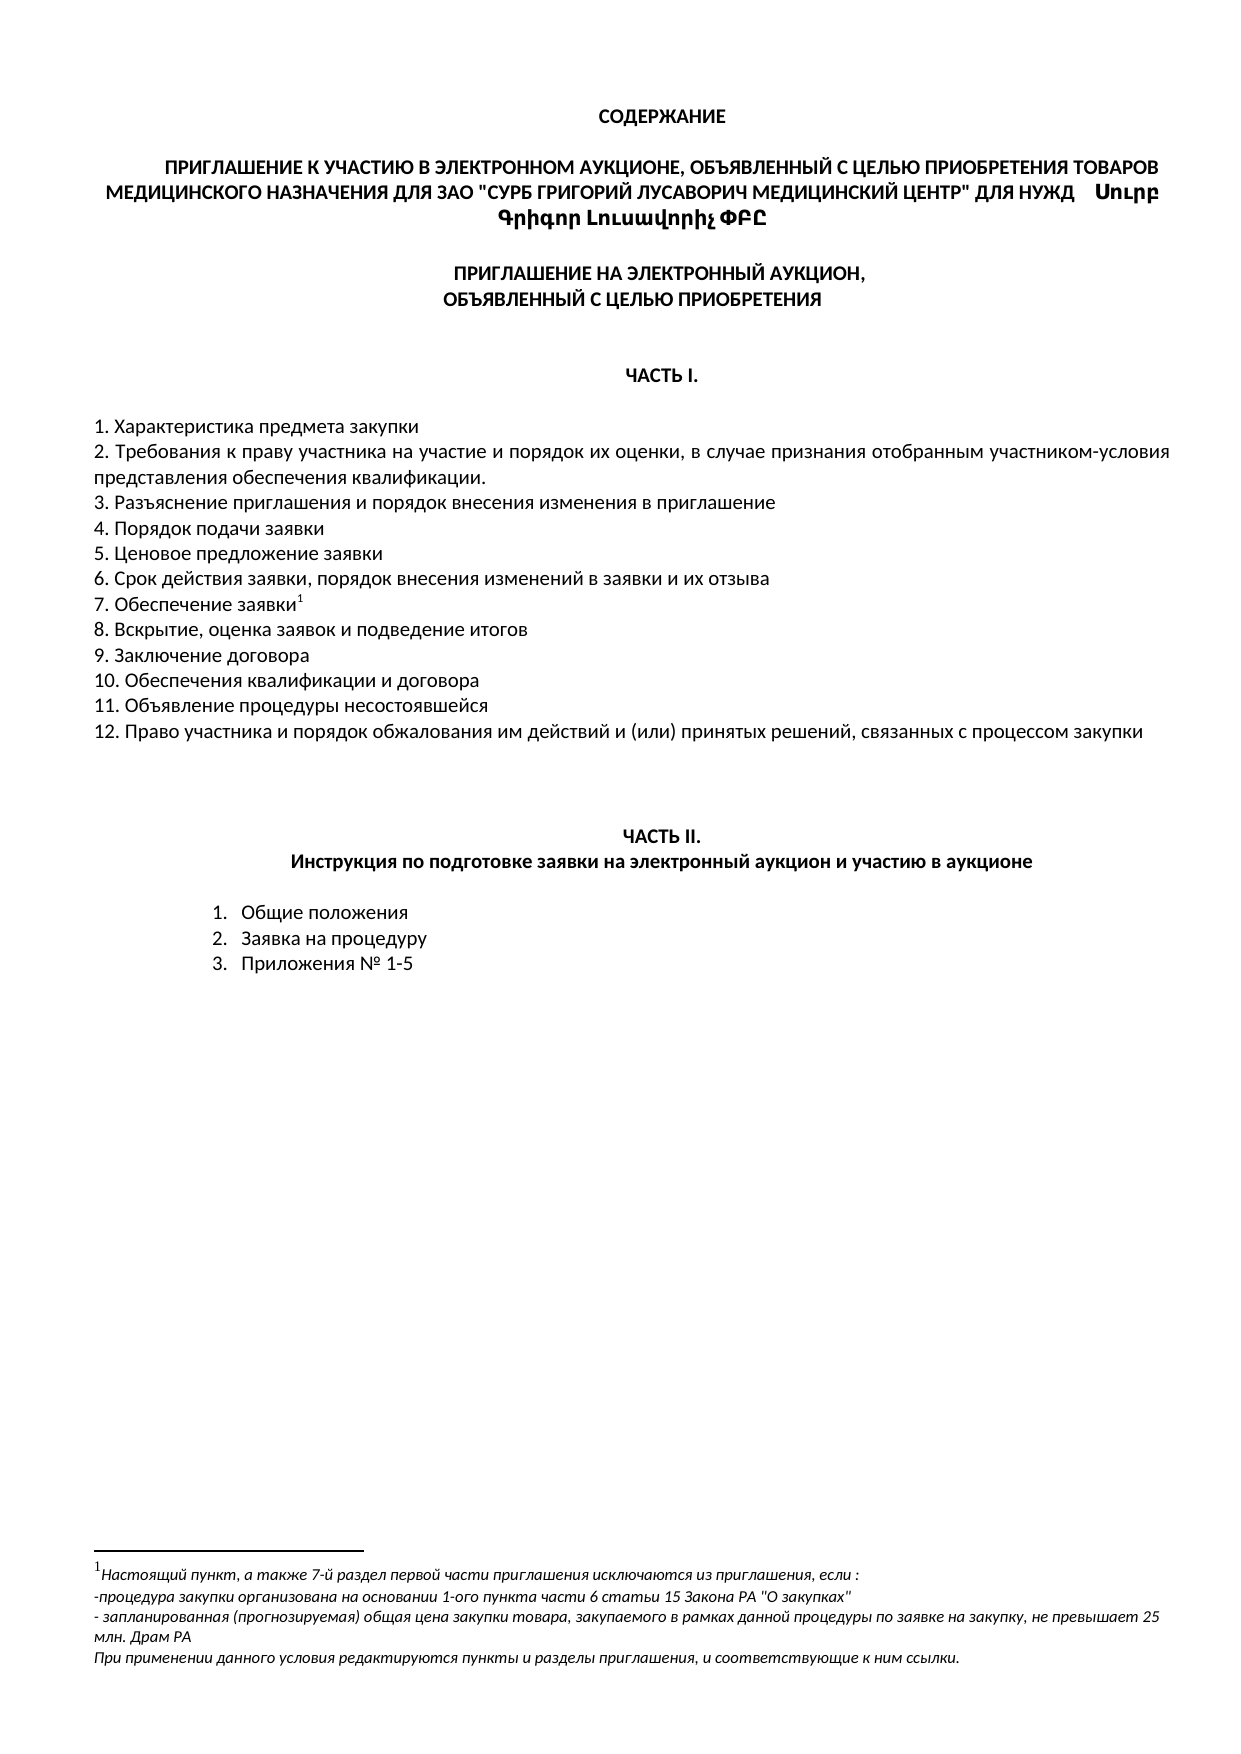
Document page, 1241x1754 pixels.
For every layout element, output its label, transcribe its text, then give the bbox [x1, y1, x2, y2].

text 3. Разъяснение приглашения и порядок внесения изменения в приглашение [94, 489, 1171, 515]
text 1. Общие положения [94, 899, 1171, 925]
text ПРИГЛАШЕНИЕ К УЧАСТИЮ В ЭЛЕКТРОННОМ АУКЦИОНЕ, ОБЪЯВЛЕННЫЙ С ЦЕЛЬЮ ПРИОБРЕТЕНИЯ ТОВАРОВ МЕДИЦИНСКОГО НАЗНАЧЕНИЯ ДЛЯ ЗАО "СУРБ ГРИГОРИЙ ЛУСАВОРИЧ МЕДИЦИНСКИЙ ЦЕНТР" ДЛЯ НУЖД Սուրբ Գրիգոր Լուսավորիչ ՓԲԸ [94, 154, 1171, 230]
text 3. Приложения № 1-5 [94, 950, 1171, 976]
text 2. Требования к праву участника на участие и порядок их оценки, в случае признания отобранным участником-условия представления обеспечения квалификации. [94, 438, 1171, 489]
text 10. Обеспечения квалификации и договора [94, 667, 1171, 693]
text 11. Объявление процедуры несостоявшейся [94, 693, 1171, 718]
text 1. Характеристика предмета закупки [94, 413, 1171, 438]
text ПРИГЛАШЕНИЕ НА ЭЛЕКТРОННЫЙ АУКЦИОН, ОБЪЯВЛЕННЫЙ С ЦЕЛЬЮ ПРИОБРЕТЕНИЯ [94, 261, 1171, 311]
text 2. Заявка на процедуру [94, 925, 1171, 950]
text 8. Вскрытие, оценка заявок и подведение итогов [94, 616, 1171, 642]
text 9. Заключение договора [94, 642, 1171, 667]
text 12. Право участника и порядок обжалования им действий и (или) принятых решений, связанных с процессом закупки [94, 718, 1171, 743]
text 6. Срок действия заявки, порядок внесения изменений в заявки и их отзыва [94, 566, 1171, 591]
text 7. Обеспечение заявки [94, 591, 1171, 616]
text Инструкция по подготовке заявки на электронный аукцион и участию в аукционе [94, 848, 1171, 874]
text 4. Порядок подачи заявки [94, 515, 1171, 540]
text 5. Ценовое предложение заявки [94, 540, 1171, 566]
text ЧАСТЬ I. [94, 362, 1171, 388]
text СОДЕРЖАНИЕ [94, 103, 1171, 128]
text ЧАСТЬ II. [94, 823, 1171, 848]
